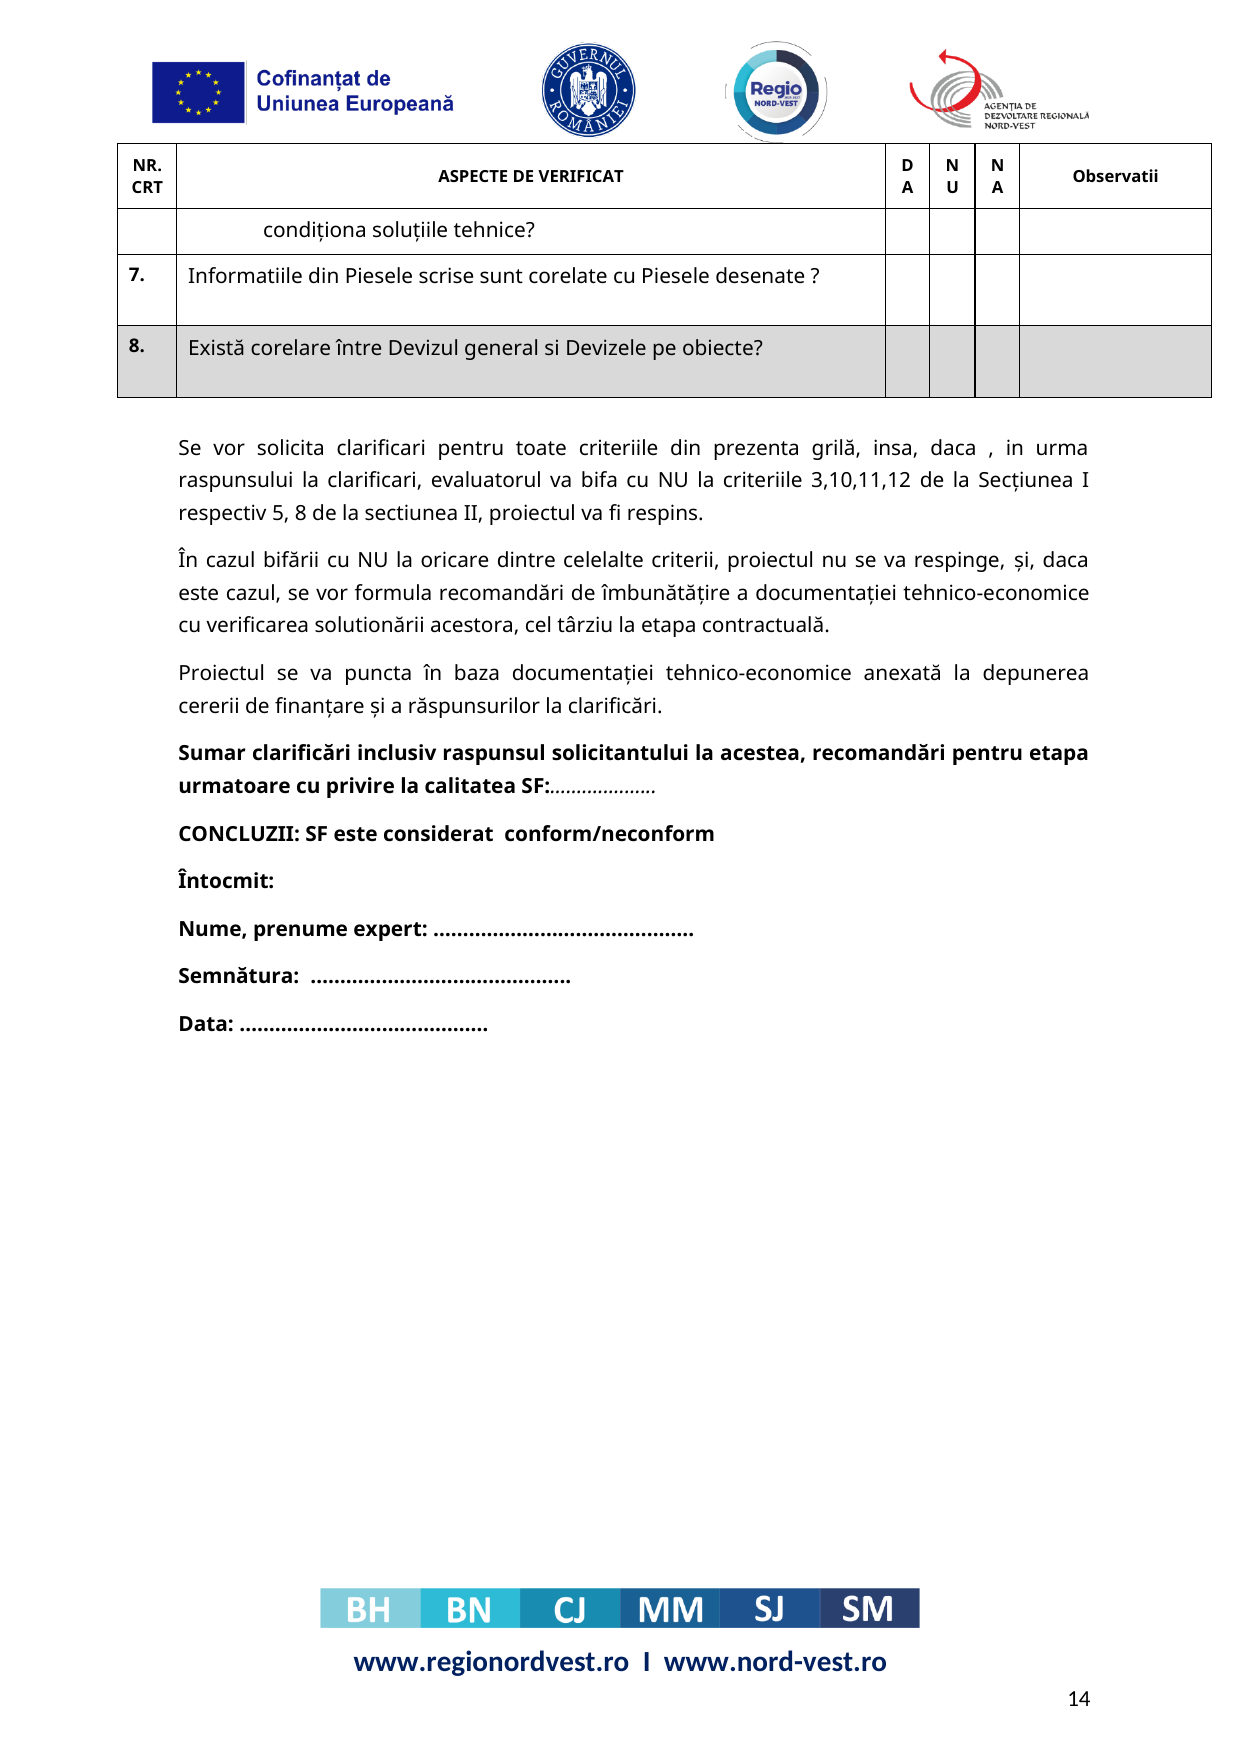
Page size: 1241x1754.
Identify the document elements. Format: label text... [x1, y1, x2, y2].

table_cell [930, 255, 974, 325]
table_header ASPECTE DE VERIFICAT [177, 144, 885, 208]
table_cell Informatiile din Piesele scrise sunt corelate cu Piesele desenate ? [177, 255, 885, 325]
table_cell [976, 255, 1019, 325]
table_cell [118, 255, 176, 325]
text Nume, prenume expert: …………………………………….. [178, 914, 1090, 942]
table_cell [1020, 255, 1211, 325]
table_cell [976, 326, 1019, 397]
text Se vor solicita clarificari pentru toate criteriile din prezenta grilă, insa, daca , in urma raspunsului la clarificari, evaluatorul va bifa cu NU la criteriile 3,10,11,12 de la Secţiunea I respectiv 5, 8 de la sectiunea II, proiectul va fi respins. [178, 433, 1090, 526]
table_header Observatii [1020, 144, 1211, 208]
table_header NA [976, 144, 1019, 208]
text Data: …………………………………… [178, 1009, 1090, 1037]
table_cell [1020, 209, 1211, 254]
text În cazul bifării cu NU la oricare dintre celelalte criterii, proiectul nu se va respinge, și, daca este cazul, se vor formula recomandări de îmbunătățire a documentației tehnico-economice cu verificarea solutionării acestora, cel târziu la etapa contractuală. [178, 545, 1090, 639]
table_header DA [886, 144, 929, 208]
picture [320, 1588, 920, 1628]
table_cell [930, 209, 974, 254]
text Semnătura: …………………………………….. [178, 961, 1090, 990]
text Întocmit: [178, 866, 1090, 895]
table_cell [886, 209, 929, 254]
table_cell [118, 326, 176, 397]
text CONCLUZII: SF este considerat conform/neconform [178, 819, 1090, 847]
table_header NR. CRT [118, 144, 176, 208]
table_header NU [930, 144, 974, 208]
table_cell [886, 326, 929, 397]
table_cell [930, 326, 974, 397]
text Proiectul se va puncta în baza documentației tehnico-economice anexată la depunerea cererii de finanțare și a răspunsurilor la clarificări. [178, 658, 1090, 719]
picture [150, 41, 1089, 143]
table_cell [976, 209, 1019, 254]
table_cell [886, 255, 929, 325]
text Sumar clarificări inclusiv raspunsul solicitantului la acestea, recomandări pentru etapa urmatoare cu privire la calitatea SF:.................... [178, 738, 1090, 799]
table_cell [1020, 326, 1211, 397]
table_cell Există corelare între Devizul general si Devizele pe obiecte? [177, 326, 885, 397]
